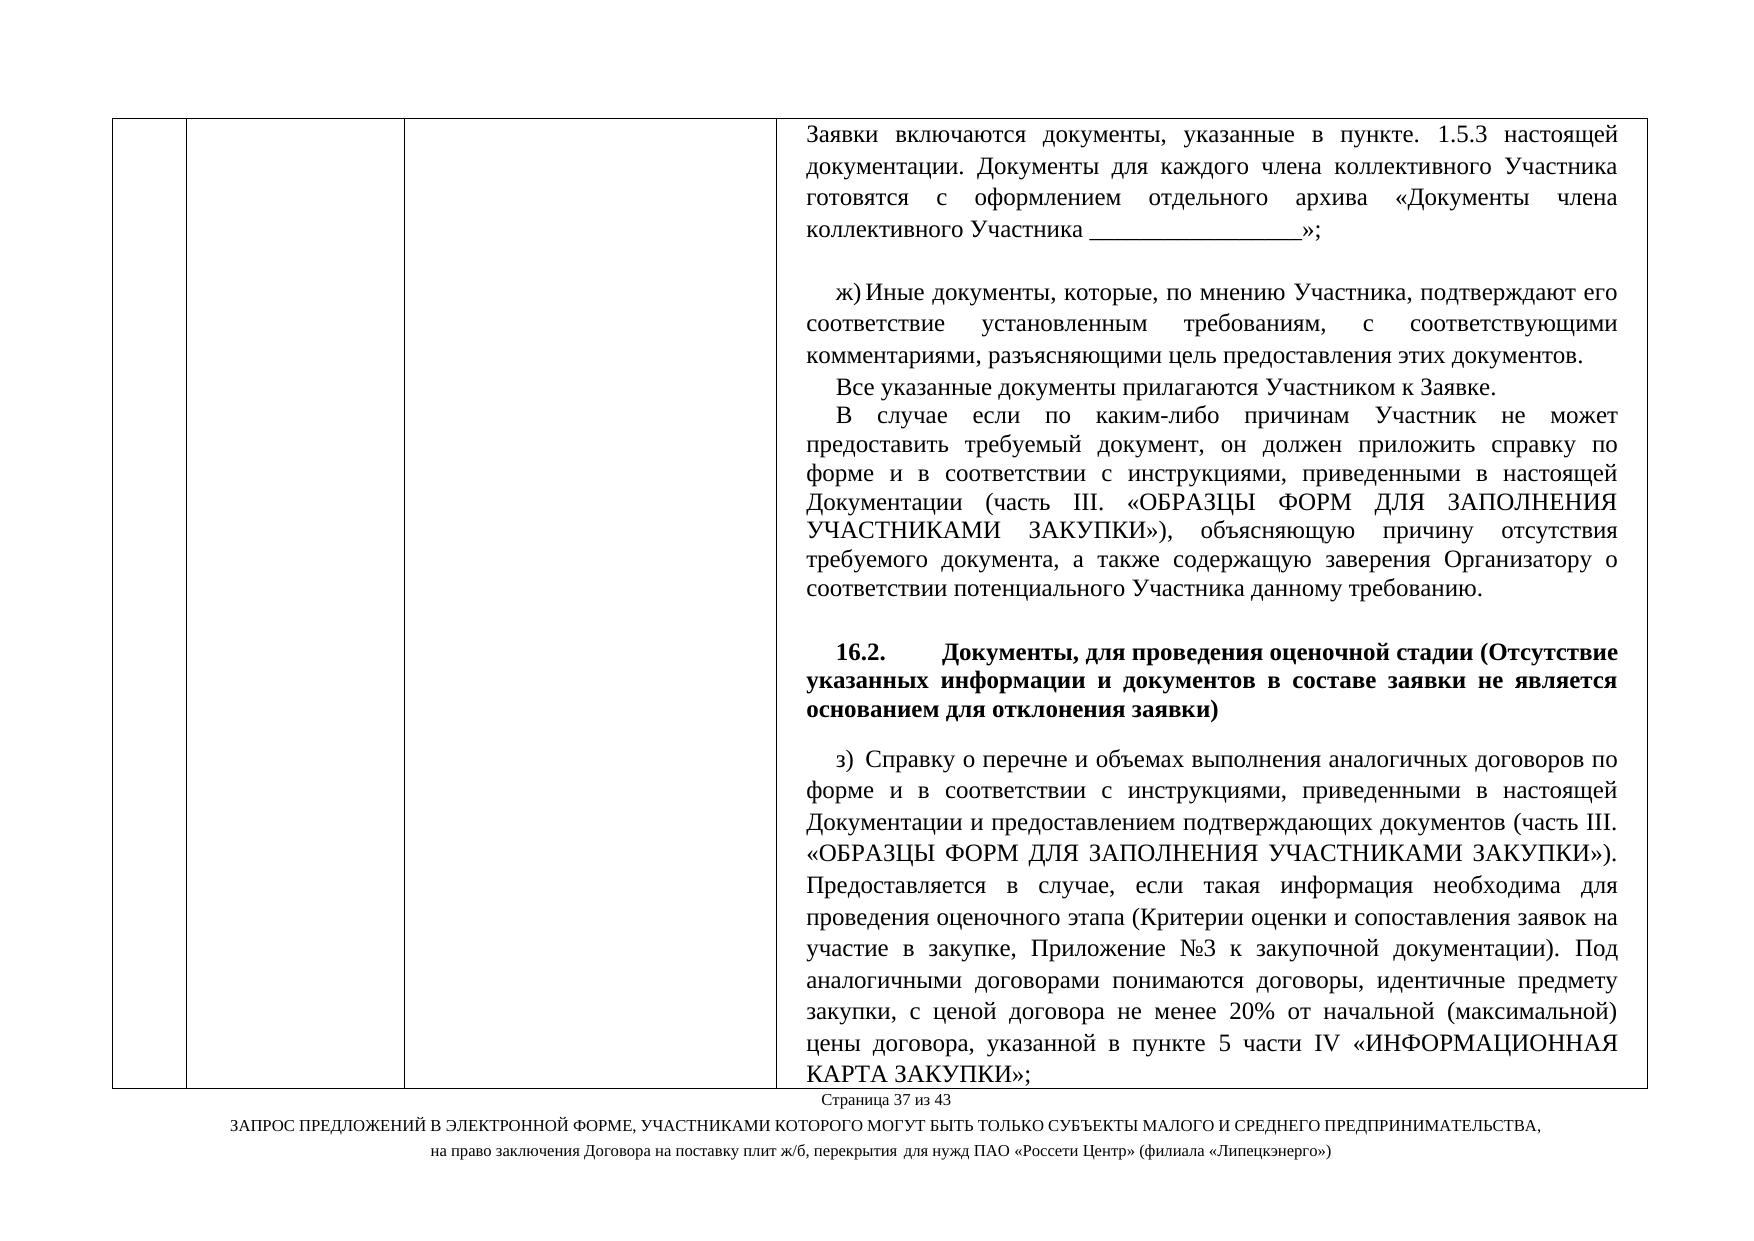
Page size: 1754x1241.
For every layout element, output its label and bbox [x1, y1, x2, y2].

table_cell [777, 119, 1647, 1088]
table_cell [113, 119, 186, 1088]
table_cell [187, 119, 404, 1088]
table_cell [405, 119, 776, 1088]
